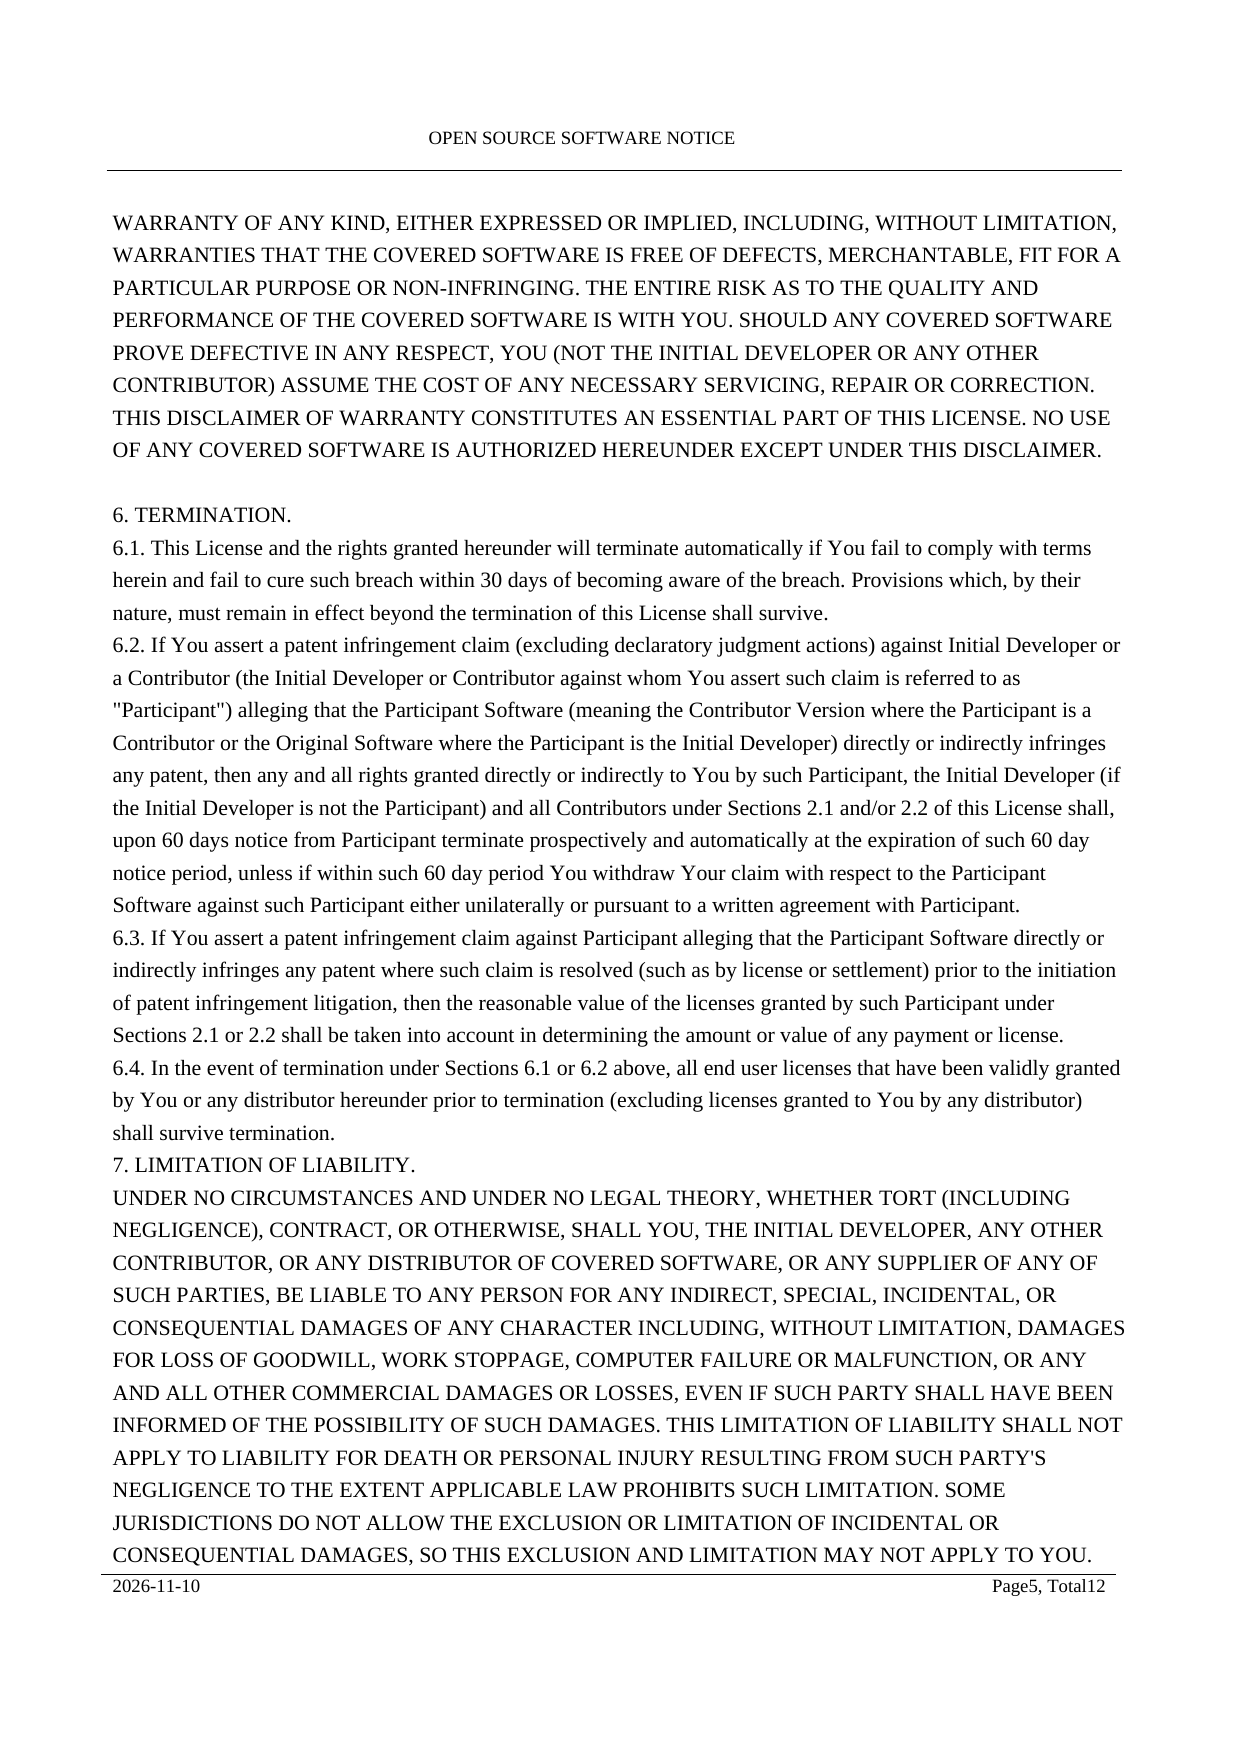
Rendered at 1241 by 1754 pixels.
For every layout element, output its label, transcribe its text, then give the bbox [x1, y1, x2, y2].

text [112, 206, 1128, 466]
text UNDER NO CIRCUMSTANCES AND UNDER NO LEGAL THEORY, WHETHER TORT (INCLUDING NEGLIGENCE), CONTRACT, OR OTHERWISE, SHALL YOU, THE INITIAL DEVELOPER, ANY OTHER CONTRIBUTOR, OR ANY DISTRIBUTOR OF COVERED SOFTWARE, OR ANY SUPPLIER OF ANY OF SUCH PARTIES, BE LIABLE TO ANY PERSON FOR ANY INDIRECT, SPECIAL, INCIDENTAL, OR CONSEQUENTIAL DAMAGES OF ANY CHARACTER INCLUDING, WITHOUT LIMITATION, DAMAGES FOR LOSS OF GOODWILL, WORK STOPPAGE, COMPUTER FAILURE OR MALFUNCTION, OR ANY AND ALL OTHER COMMERCIAL DAMAGES OR LOSSES, EVEN IF SUCH PARTY SHALL HAVE BEEN INFORMED OF THE POSSIBILITY OF SUCH DAMAGES. THIS LIMITATION OF LIABILITY SHALL NOT APPLY TO LIABILITY FOR DEATH OR PERSONAL INJURY RESULTING FROM SUCH PARTY'S NEGLIGENCE TO THE EXTENT APPLICABLE LAW PROHIBITS SUCH LIMITATION. SOME JURISDICTIONS DO NOT ALLOW THE EXCLUSION OR LIMITATION OF INCIDENTAL OR CONSEQUENTIAL DAMAGES, SO THIS EXCLUSION AND LIMITATION MAY NOT APPLY TO YOU. [112, 1181, 1128, 1571]
text 6.3. If You assert a patent infringement claim against Participant alleging that the Participant Software directly or indirectly infringes any patent where such claim is resolved (such as by license or settlement) prior to the initiation of patent infringement litigation, then the reasonable value of the licenses granted by such Participant under Sections 2.1 or 2.2 shall be taken into account in determining the amount or value of any payment or license. [112, 921, 1128, 1051]
text 6. TERMINATION. [112, 499, 1128, 531]
text 6.4. In the event of termination under Sections 6.1 or 6.2 above, all end user licenses that have been validly granted by You or any distributor hereunder prior to termination (excluding licenses granted to You by any distributor) shall survive termination. [112, 1051, 1128, 1149]
text 7. LIMITATION OF LIABILITY. [112, 1149, 1128, 1181]
text 6.2. If You assert a patent infringement claim (excluding declaratory judgment actions) against Initial Developer or a Contributor (the Initial Developer or Contributor against whom You assert such claim is referred to as "Participant") alleging that the Participant Software (meaning the Contributor Version where the Participant is a Contributor or the Original Software where the Participant is the Initial Developer) directly or indirectly infringes any patent, then any and all rights granted directly or indirectly to You by such Participant, the Initial Developer (if the Initial Developer is not the Participant) and all Contributors under Sections 2.1 and/or 2.2 of this License shall, upon 60 days notice from Participant terminate prospectively and automatically at the expiration of such 60 day notice period, unless if within such 60 day period You withdraw Your claim with respect to the Participant Software against such Participant either unilaterally or pursuant to a written agreement with Participant. [112, 629, 1128, 921]
text 6.1. This License and the rights granted hereunder will terminate automatically if You fail to comply with terms herein and fail to cure such breach within 30 days of becoming aware of the breach. Provisions which, by their nature, must remain in effect beyond the termination of this License shall survive. [112, 531, 1128, 629]
